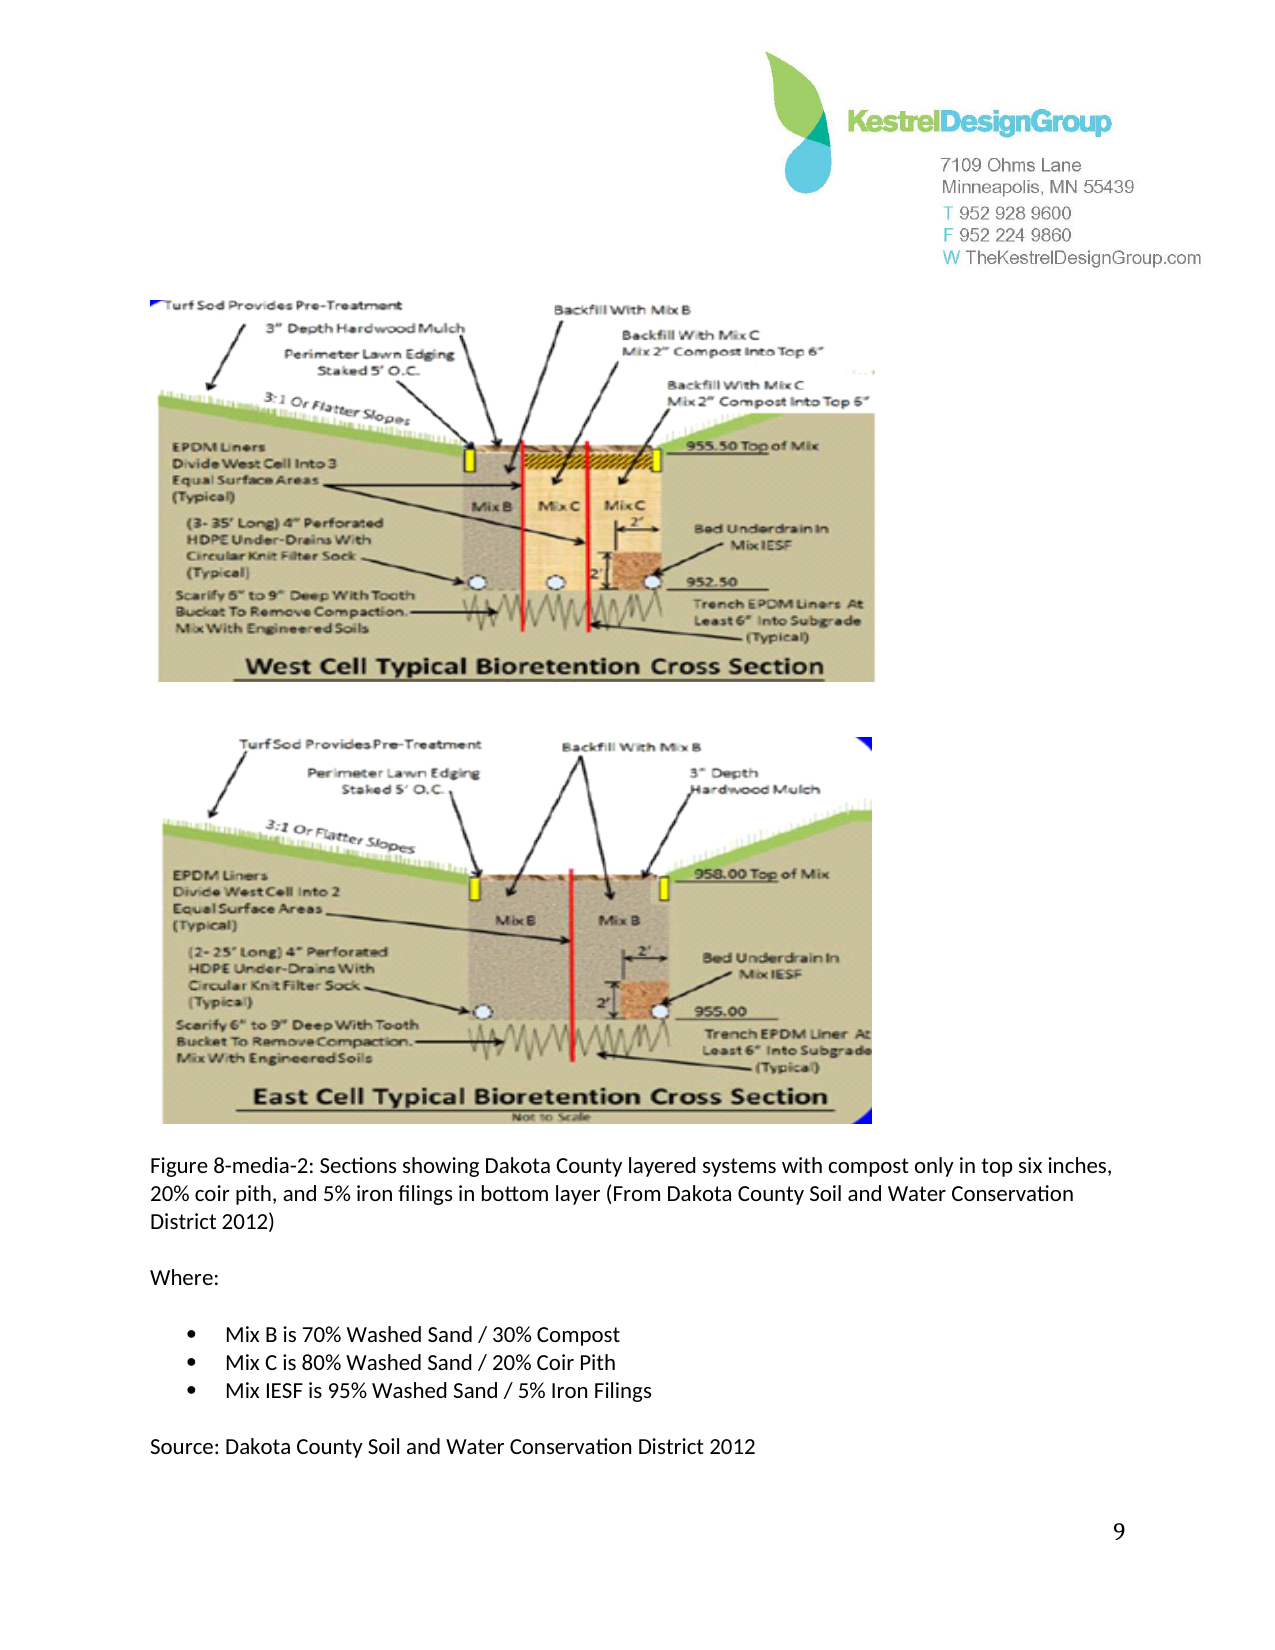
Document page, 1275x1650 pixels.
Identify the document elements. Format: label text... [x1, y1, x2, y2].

picture [757, 44, 1210, 274]
text Figure 8-media-2: Sections showing Dakota County layered systems with compost only in top six inches, 20% coir pith, and 5% iron filings in bottom layer (From Dakota County Soil and Water Conservation District 2012) [150, 1151, 1125, 1236]
list Mix B is 70% Washed Sand / 30% Compost [187, 1320, 1125, 1348]
text Where: [150, 1263, 1125, 1292]
list Mix C is 80% Washed Sand / 20% Coir Pith [187, 1348, 1125, 1376]
list Mix IESF is 95% Washed Sand / 5% Iron Filings [187, 1376, 1125, 1404]
text Source: Dakota County Soil and Water Conservation District 2012 [150, 1432, 1125, 1460]
